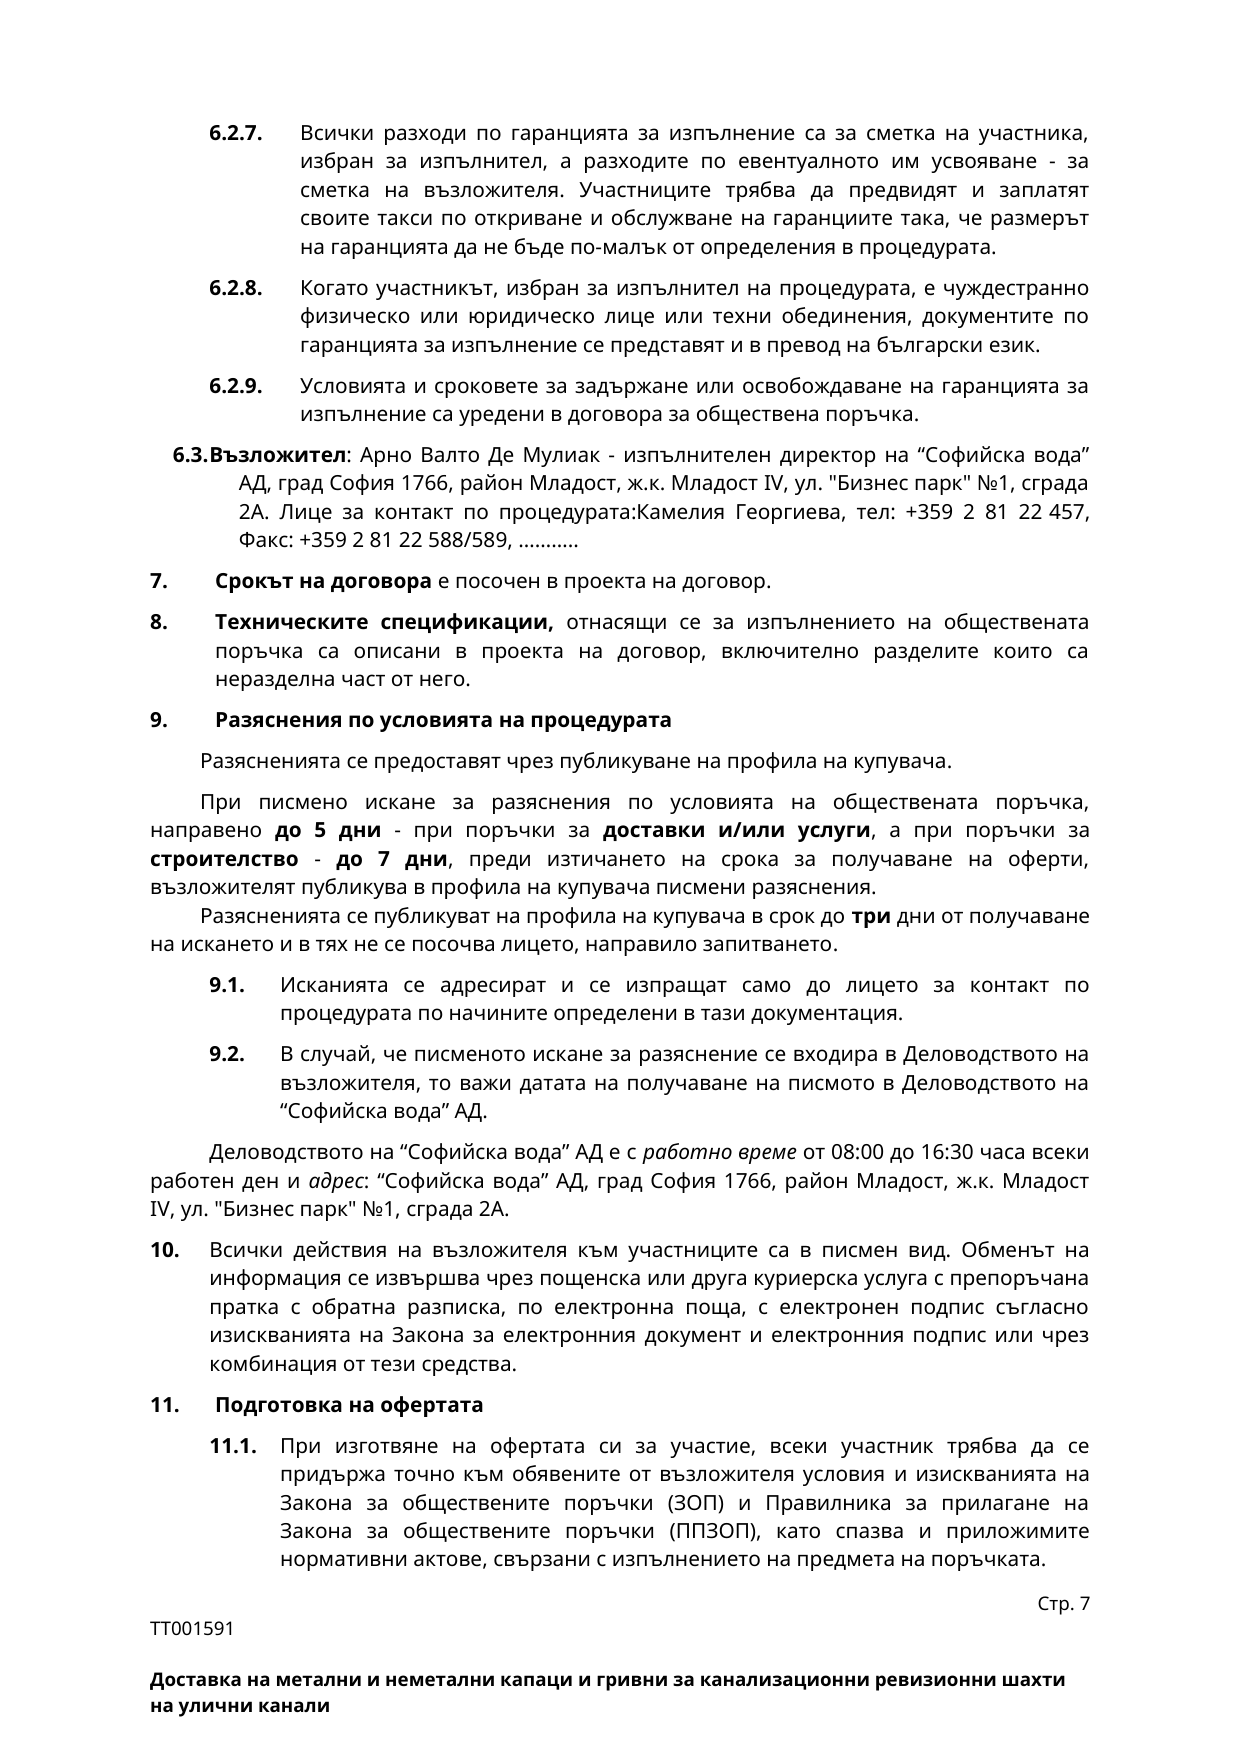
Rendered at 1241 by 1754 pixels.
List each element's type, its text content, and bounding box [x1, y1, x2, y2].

list Техническите спецификации, отнасящи се за изпълнението на обществената поръчка са описани в проекта на договор, включително разделите които са неразделна част от него. [150, 607, 1090, 693]
list Всички разходи по гаранцията за изпълнение са за сметка на участника, избран за изпълнител, а разходите по евентуалното им усвояване - за сметка на възложителя. Участниците трябва да предвидят и заплатят своите такси по откриване и обслужване на гаранциите така, че размерът на гаранцията да не бъде по-малък от определения в процедурата. [209, 118, 1090, 260]
list Исканията се адресират и се изпращат само до лицето за контакт по процедурата по начините определени в тази документация. [209, 970, 1090, 1027]
list Всички действия на възложителя към участниците са в писмен вид. Обменът на информация се извършва чрез пощенска или друга куриерска услуга с препоръчана пратка с обратна разписка, по електронна поща, с електронен подпис съгласно изискванията на Закона за електронния документ и електронния подпис или чрез комбинация от тези средства. [150, 1235, 1090, 1377]
text Разясненията се публикуват на профила на купувача в срок до три дни от получаване на искането и в тях не се посочва лицето, направило запитването. [150, 901, 1090, 958]
text Деловодството на “Софийска вода” АД е с работно време от 08:00 до 16:30 часа всеки работен ден и адрес: “Софийска вода” АД, град София 1766, район Младост, ж.к. Младост ІV, ул. "Бизнес парк" №1, сграда 2А. [150, 1137, 1090, 1223]
list Възложител: Арно Валто Де Мулиак - изпълнителен директор на “Софийска вода” АД, град София 1766, район Младост, ж.к. Младост ІV, ул. "Бизнес парк" №1, сграда 2А. Лице за контакт по процедурата:Камелия Георгиева, тел: +359 2 81 22 457, Факс: +359 2 81 22 588/589, ……….. [173, 440, 1090, 554]
text При писмено искане за разяснения по условията на обществената поръчка, направено до 5 дни - при поръчки за доставки и/или услуги, а при поръчки за строителство - до 7 дни, преди изтичането на срока за получаване на оферти, възложителят публикува в профила на купувача писмени разяснения. [150, 787, 1090, 901]
list В случай, че писменото искане за разяснение се входира в Деловодството на възложителя, то важи датата на получаване на писмото в Деловодството на “Софийска вода” АД. [209, 1039, 1090, 1125]
text Разясненията се предоставят чрез публикуване на профила на купувача. [150, 746, 1090, 774]
list Срокът на договора е посочен в проекта на договор. [150, 566, 1090, 595]
list Условията и сроковете за задържане или освобождаване на гаранцията за изпълнение са уредени в договора за обществена поръчка. [209, 371, 1090, 428]
list Когато участникът, избран за изпълнител на процедурата, е чуждестранно физическо или юридическо лице или техни обединения, документите по гаранцията за изпълнение се представят и в превод на български език. [209, 273, 1090, 358]
list При изготвяне на офертата си за участие, всеки участник трябва да се придържа точно към обявените от възложителя условия и изискванията на Закона за обществените поръчки (ЗОП) и Правилника за прилагане на Закона за обществените поръчки (ППЗОП), като спазва и приложимите нормативни актове, свързани с изпълнението на предмета на поръчката. [209, 1431, 1090, 1573]
list Подготовка на офертата [150, 1390, 1090, 1418]
list Разяснения по условията на процедурата [150, 705, 1090, 733]
